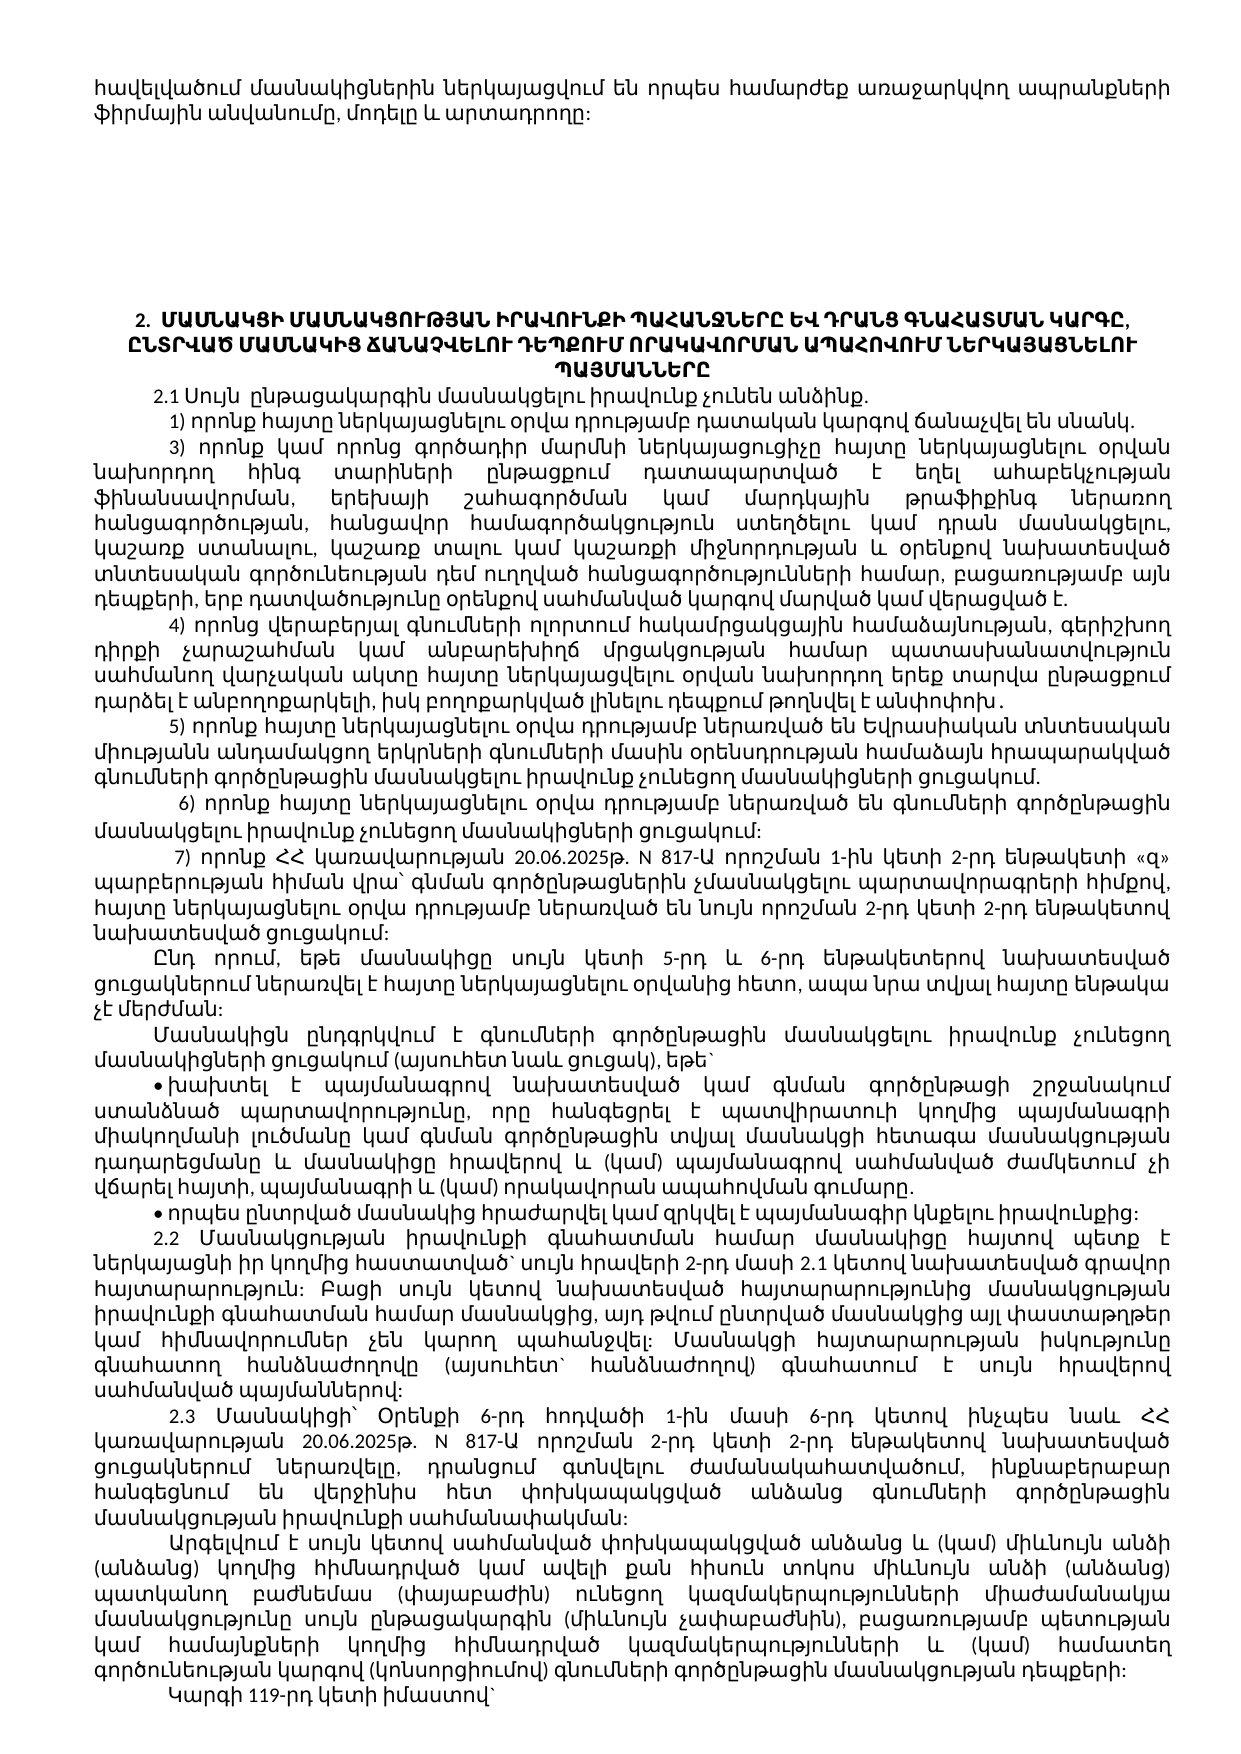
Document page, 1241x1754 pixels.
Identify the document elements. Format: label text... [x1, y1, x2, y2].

text 5) որոնք հայտը ներկայացնելու օրվա դրությամբ ներառված են Եվրասիական տնտեսական միությանն անդամակցող երկրների գնումների մասին օրենսդրության համաձայն հրապարակված գնումների գործընթացին մասնակցելու իրավունք չունեցող մասնակիցների ցուցակում. [94, 713, 1171, 790]
text • խախտել է պայմանագրով նախատեսված կամ գնման գործընթացի շրջանակում ստանձնած պարտավորությունը, որը հանգեցրել է պատվիրատուի կողմից պայմանագրի միակողմանի լուծմանը կամ գնման գործընթացին տվյալ մասնակցի հետագա մասնակցության դադարեցմանը և մասնակիցը հրավերով և (կամ) պայմանագրով սահմանված ժամկետում չի վճարել հայտի, պայմանագրի և (կամ) որակավորան ապահովման գումարը. [94, 1073, 1171, 1200]
text 2.2 Մասնակցության իրավունքի գնահատման համար մասնակիցը հայտով պետք է ներկայացնի իր կողմից հաստատված` սույն հրավերի 2-րդ մասի 2.1 կետով նախատեսված գրավոր հայտարարություն: Բացի սույն կետով նախատեսված հայտարարությունից մասնակցության իրավունքի գնահատման համար մասնակցից, այդ թվում ընտրված մասնակցից այլ փաստաթղթեր կամ հիմնավորումներ չեն կարող պահանջվել: Մասնակցի հայտարարության իսկությունը գնահատող հանձնաժողովը (այսուհետ` հանձնաժողով) գնահատում է սույն հրավերով սահմանված պայմաններով: [94, 1225, 1171, 1403]
text 2. ՄԱՍՆԱԿՑԻ ՄԱՍՆԱԿՑՈՒԹՅԱՆ ԻՐԱՎՈՒՆՔԻ ՊԱՀԱՆՋՆԵՐԸ ԵՎ ԴՐԱՆՑ ԳՆԱՀԱՏՄԱՆ ԿԱՐԳԸ, ԸՆՏՐՎԱԾ ՄԱՍՆԱԿԻՑ ՃԱՆԱՉՎԵԼՈՒ ԴԵՊՔՈՒՄ ՈՐԱԿԱՎՈՐՄԱՆ ԱՊԱՀՈՎՈՒՄ ՆԵՐԿԱՅԱՑՆԵԼՈՒ ՊԱՅՄԱՆՆԵՐԸ [94, 307, 1171, 383]
text Ընդ որում, եթե մասնակիցը սույն կետի 5-րդ և 6-րդ ենթակետերով նախատեսված ցուցակներում ներառվել է հայտը ներկայացնելու օրվանից հետո, ապա նրա տվյալ հայտը ենթակա չէ մերժման: [94, 946, 1171, 1022]
text 4) որոնց վերաբերյալ գնումների ոլորտում հակամրցակցային համաձայնության, գերիշխող դիրքի չարաշահման կամ անբարեխիղճ մրցակցության համար պատասխանատվություն սահմանող վարչական ակտը հայտը ներկայացվելու օրվան նախորդող երեք տարվա ընթացքում դարձել է անբողոքարկելի, իսկ բողոքարկված լինելու դեպքում թողնվել է անփոփոխ․ [94, 612, 1171, 713]
text • որպես ընտրված մասնակից հրաժարվել կամ զրկվել է պայմանագիր կնքելու իրավունքից: [94, 1200, 1171, 1225]
text Կարգի 119-րդ կետի իմաստով` [94, 1683, 1171, 1708]
text 3) որոնք կամ որոնց գործադիր մարմնի ներկայացուցիչը հայտը ներկայացնելու օրվան նախորդող հինգ տարիների ընթացքում դատապարտված է եղել ահաբեկչության ֆինանսավորման, երեխայի շահագործման կամ մարդկային թրաֆիքինգ ներառող հանցագործության, հանցավոր համագործակցություն ստեղծելու կամ դրան մասնակցելու, կաշառք ստանալու, կաշառք տալու կամ կաշառքի միջնորդության և օրենքով նախատեսված տնտեսական գործունեության դեմ ուղղված հանցագործությունների համար, բացառությամբ այն դեպքերի, երբ դատվածությունը օրենքով սահմանված կարգով մարված կամ վերացված է. [94, 434, 1171, 612]
text 2.1 Սույն ընթացակարգին մասնակցելու իրավունք չունեն անձինք. [94, 383, 1171, 408]
text Մասնակիցն ընդգրկվում է գնումների գործընթացին մասնակցելու իրավունք չունեցող մասնակիցների ցուցակում (այսուհետ նաև ցուցակ), եթե` [94, 1022, 1171, 1073]
text Արգելվում է սույն կետով սահմանված փոխկապակցված անձանց և (կամ) միևնույն անձի (անձանց) կողմից հիմնադրված կամ ավելի քան հիսուն տոկոս միևնույն անձի (անձանց) պատկանող բաժնեմաս (փայաբաժին) ունեցող կազմակերպությունների միաժամանակյա մասնակցությունը սույն ընթացակարգին (միևնույն չափաբաժնին), բացառությամբ պետության կամ համայնքների կողմից հիմնադրված կազմակերպությունների և (կամ) համատեղ գործունեության կարգով (կոնսորցիումով) գնումների գործընթացին մասնակցության դեպքերի: [94, 1530, 1171, 1683]
text 7) որոնք ՀՀ կառավարության 20.06.2025թ. N 817-Ա որոշման 1-ին կետի 2-րդ ենթակետի «զ» պարբերության հիման վրա՝ գնման գործընթացներին չմասնակցելու պարտավորագրերի հիմքով, հայտը ներկայացնելու օրվա դրությամբ ներառված են նույն որոշման 2-րդ կետի 2-րդ ենթակետով նախատեսված ցուցակում: [94, 844, 1171, 946]
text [94, 75, 1171, 126]
text 1) որոնք հայտը ներկայացնելու օրվա դրությամբ դատական կարգով ճանաչվել են սնանկ. [94, 408, 1171, 434]
text 6) որոնք հայտը ներկայացնելու օրվա դրությամբ ներառված են գնումների գործընթացին մասնակցելու իրավունք չունեցող մասնակիցների ցուցակում: [94, 790, 1171, 844]
text 2.3 Մասնակիցի՝ Օրենքի 6-րդ հոդվածի 1-ին մասի 6-րդ կետով ինչպես նաև ՀՀ կառավարության 20.06.2025թ. N 817-Ա որոշման 2-րդ կետի 2-րդ ենթակետով նախատեսված ցուցակներում ներառվելը, դրանցում գտնվելու ժամանակահատվածում, ինքնաբերաբար հանգեցնում են վերջինիս հետ փոխկապակցված անձանց գնումների գործընթացին մասնակցության իրավունքի սահմանափակման: [94, 1403, 1171, 1530]
